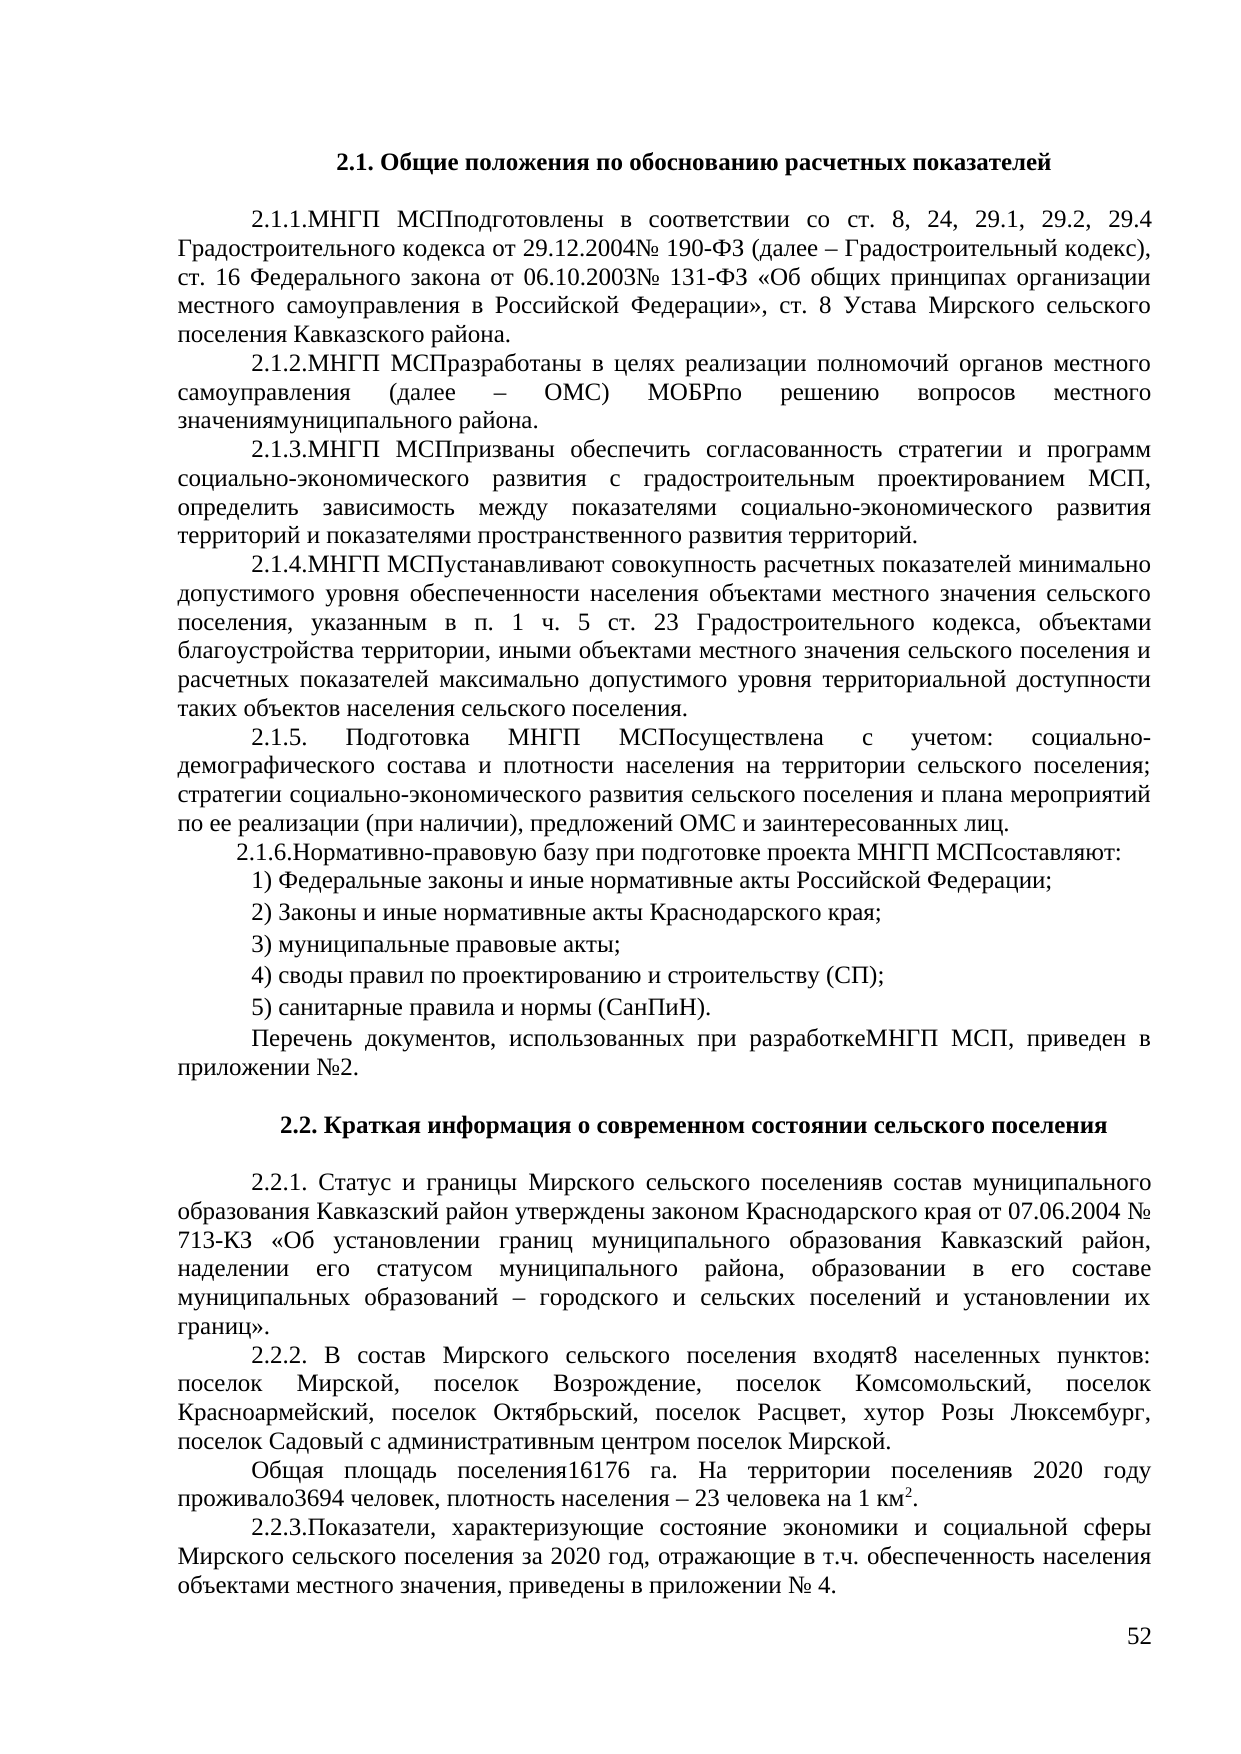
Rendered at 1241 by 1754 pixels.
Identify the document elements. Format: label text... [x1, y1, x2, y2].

text 2.1.1.МНГП МСПподготовлены в соответствии со ст. 8, 24, 29.1, 29.2, 29.4 Градостроительного кодекса от 29.12.2004№ 190-ФЗ (далее – Градостроительный кодекс), ст. 16 Федерального закона от 06.10.2003№ 131-ФЗ «Об общих принципах организации местного самоуправления в Российской Федерации», ст. 8 Устава Мирского сельского поселения Кавказского района. [177, 204, 1152, 348]
text 2.1. Общие положения по обоснованию расчетных показателей [177, 147, 1152, 176]
text 4) своды правил по проектированию и строительству (СП); [177, 960, 1152, 989]
text 3) муниципальные правовые акты; [177, 929, 1152, 957]
text 1) Федеральные законы и иные нормативные акты Российской Федерации; [177, 866, 1152, 894]
text 2.2. Краткая информация о современном состоянии сельского поселения [177, 1110, 1152, 1138]
text 2.1.5. Подготовка МНГП МСПосуществлена с учетом: социально-демографического состава и плотности населения на территории сельского поселения; стратегии социально-экономического развития сельского поселения и плана мероприятий по ее реализации (при наличии), предложений ОМС и заинтересованных лиц. [177, 722, 1152, 837]
text 2.2.2. В состав Мирского сельского поселения входят8 населенных пунктов: поселок Мирской, поселок Возрождение, поселок Комсомольский, поселок Красноармейский, поселок Октябрьский, поселок Расцвет, хутор Розы Люксембург, поселок Садовый с административным центром поселок Мирской. [177, 1340, 1152, 1455]
text 2.1.6.Нормативно-правовую базу при подготовке проекта МНГП МСПсоставляют: [177, 837, 1152, 866]
text 2.2.1. Статус и границы Мирского сельского поселенияв состав муниципального образования Кавказский район утверждены законом Краснодарского края от 07.06.2004 № 713-КЗ «Об установлении границ муниципального образования Кавказский район, наделении его статусом муниципального района, образовании в его составе муниципальных образований – городского и сельских поселений и установлении их границ». [177, 1167, 1152, 1340]
text Общая площадь поселения16176 га. На территории поселенияв 2020 году проживало3694 человек, плотность населения – 23 человека на 1 км2. [177, 1455, 1152, 1512]
text Перечень документов, использованных при разработкеМНГП МСП, приведен в приложении №2. [177, 1023, 1152, 1081]
text 2.1.3.МНГП МСПпризваны обеспечить согласованность стратегии и программ социально-экономического развития с градостроительным проектированием МСП, определить зависимость между показателями социально-экономического развития территорий и показателями пространственного развития территорий. [177, 434, 1152, 549]
text 2.2.3.Показатели, характеризующие состояние экономики и социальной сферы Мирского сельского поселения за 2020 год, отражающие в т.ч. обеспеченность населения объектами местного значения, приведены в приложении № 4. [177, 1512, 1152, 1598]
text 2.1.4.МНГП МСПустанавливают совокупность расчетных показателей минимально допустимого уровня обеспеченности населения объектами местного значения сельского поселения, указанным в п. 1 ч. 5 ст. 23 Градостроительного кодекса, объектами благоустройства территории, иными объектами местного значения сельского поселения и расчетных показателей максимально допустимого уровня территориальной доступности таких объектов населения сельского поселения. [177, 549, 1152, 722]
text 2) Законы и иные нормативные акты Краснодарского края; [177, 897, 1152, 926]
text 2.1.2.МНГП МСПразработаны в целях реализации полномочий органов местного самоуправления (далее – ОМС) МОБРпо решению вопросов местного значениямуниципального района. [177, 348, 1152, 434]
text 5) санитарные правила и нормы (СанПиН). [177, 992, 1152, 1021]
